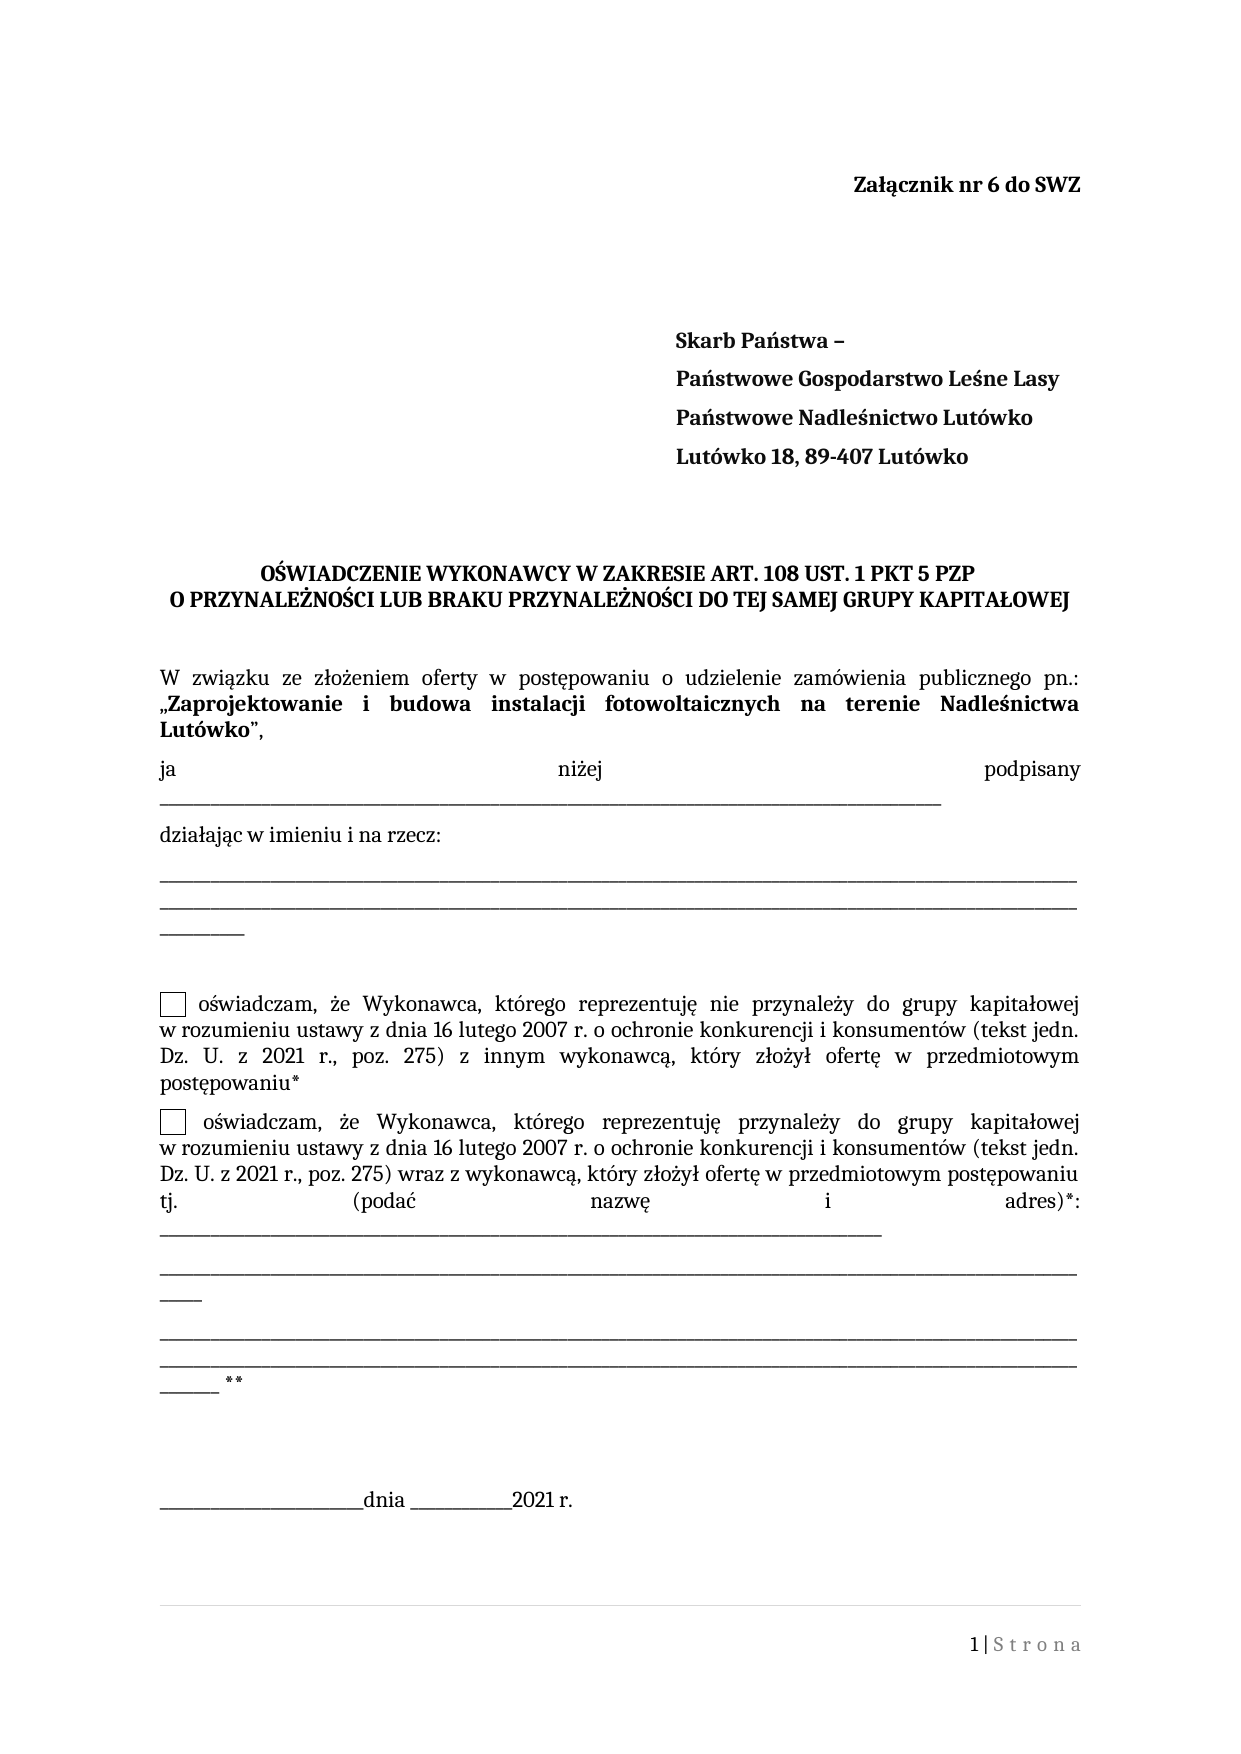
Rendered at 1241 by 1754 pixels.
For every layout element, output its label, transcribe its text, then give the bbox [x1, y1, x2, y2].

text Załącznik nr 6 do SWZ [159, 172, 1081, 198]
text _________________________________________________________________________________________________________________ [159, 1253, 1081, 1306]
text oświadczam, że Wykonawca, którego reprezentuję nie przynależy do grupy kapitałowej w rozumieniu ustawy z dnia 16 lutego 2007 r. o ochronie konkurencji i konsumentów (tekst jedn. Dz. U. z 2021 r., poz. 275) z innym wykonawcą, który złożył ofertę w przedmiotowym postępowaniu* [159, 991, 1081, 1096]
text OŚWIADCZENIE WYKONAWCY W ZAKRESIE ART. 108 UST. 1 PKT 5 PZP O PRZYNALEŻNOŚCI LUB BRAKU PRZYNALEŻNOŚCI DO TEJ SAMEJ GRUPY KAPITAŁOWEJ [159, 561, 1081, 613]
text Państwowe Nadleśnictwo Lutówko [159, 405, 1081, 431]
text Skarb Państwa – [159, 327, 1081, 354]
text ________________________dnia ____________2021 r. [159, 1487, 1081, 1514]
text W związku ze złożeniem oferty w postępowaniu o udzielenie zamówienia publicznego pn.: „Zaprojektowanie i budowa instalacji fotowoltaicznych na terenie Nadleśnictwa Lutówko”, [159, 664, 1081, 744]
text _______________________________________________________________________________________________________________________________________________________________________________________________________________________________ ** [159, 1318, 1081, 1397]
text Państwowe Gospodarstwo Leśne Lasy [159, 366, 1081, 393]
text __________________________________________________________________________________________________________________________________________________________________________________________________________________________________ [159, 860, 1081, 939]
text ja niżej podpisany ____________________________________________________________________________________________ [159, 756, 1081, 809]
text Lutówko 18, 89-407 Lutówko [159, 444, 1081, 470]
text oświadczam, że Wykonawca, którego reprezentuję przynależy do grupy kapitałowej w rozumieniu ustawy z dnia 16 lutego 2007 r. o ochronie konkurencji i konsumentów (tekst jedn. Dz. U. z 2021 r., poz. 275) wraz z wykonawcą, który złożył ofertę w przedmiotowym postępowaniu tj. (podać nazwę i adres)*: _____________________________________________________________________________________ [159, 1108, 1081, 1240]
text działając w imieniu i na rzecz: [159, 821, 1081, 848]
